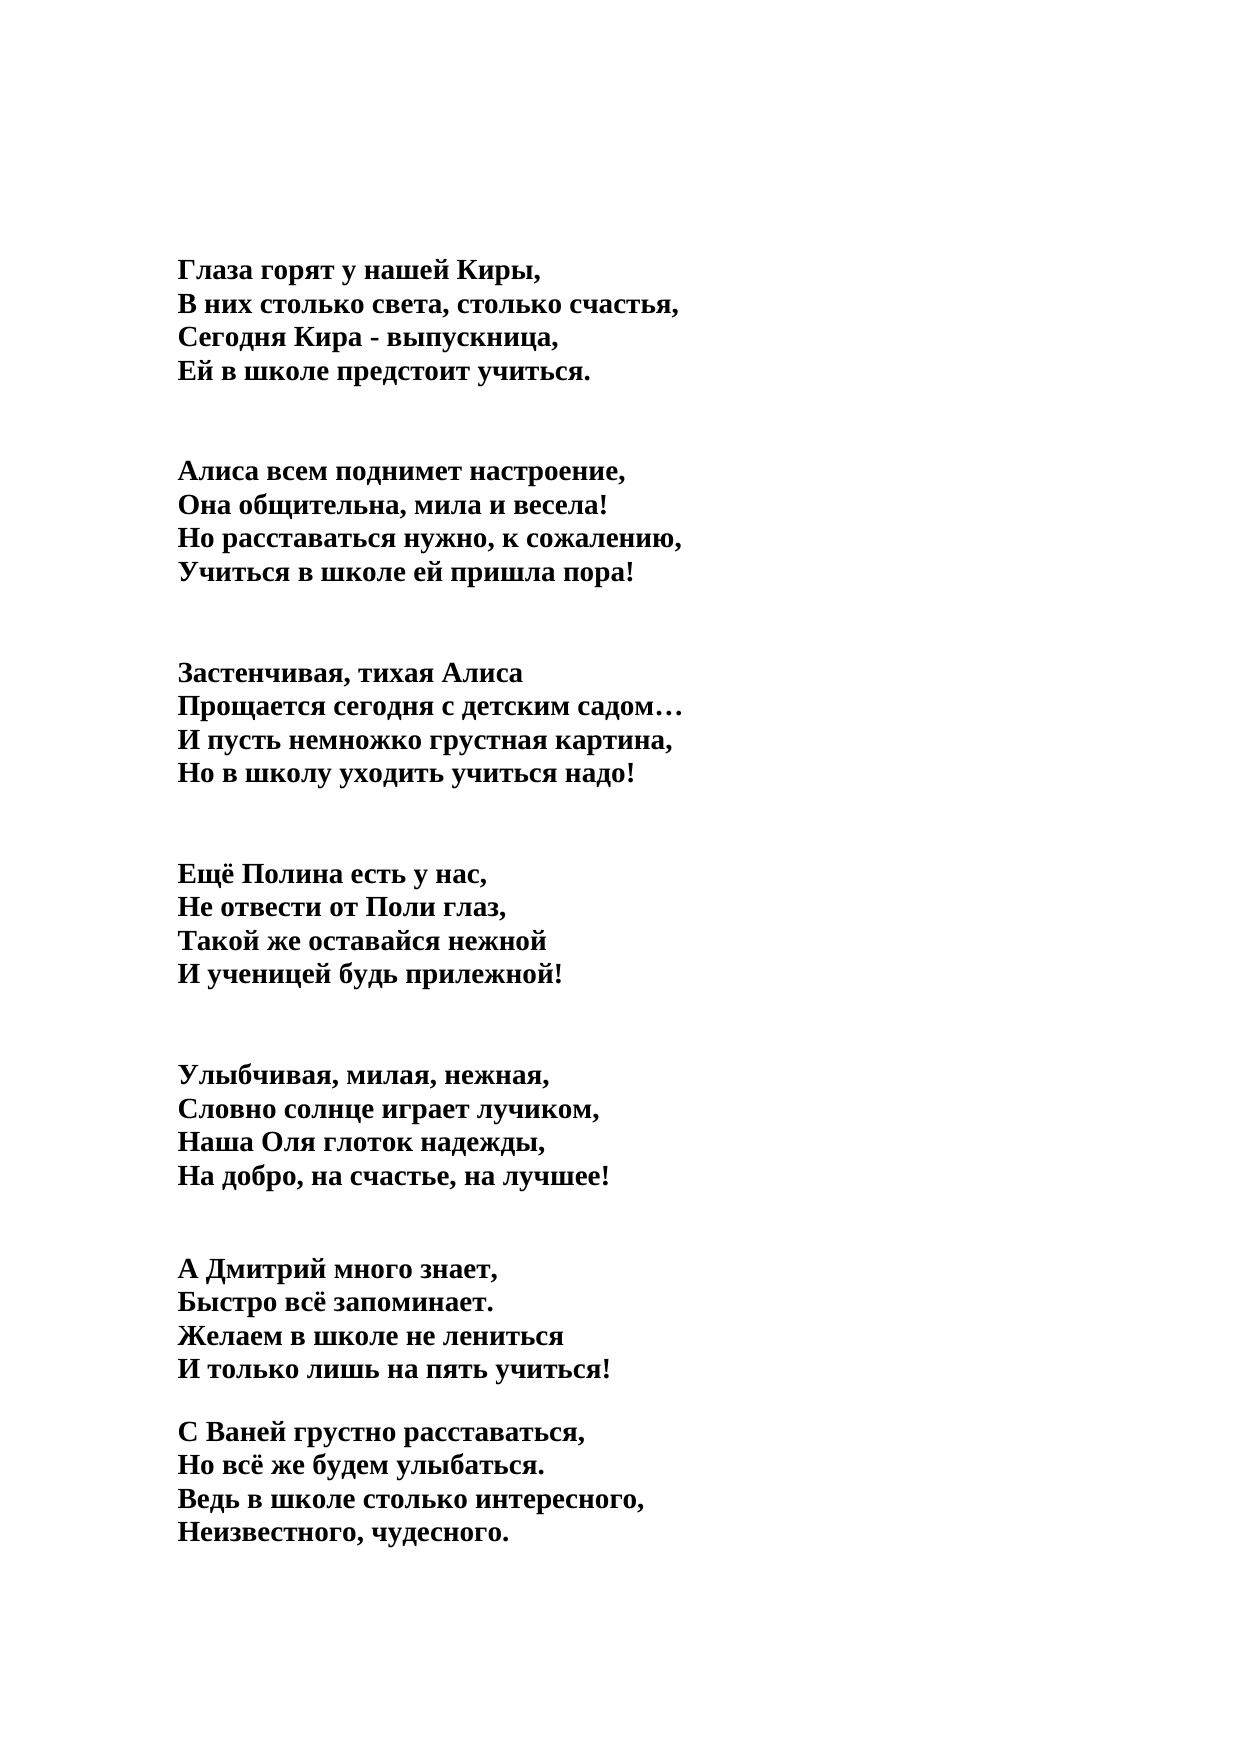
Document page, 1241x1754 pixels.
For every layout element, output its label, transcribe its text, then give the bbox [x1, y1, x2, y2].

text Ей в школе предстоит учиться. [177, 353, 1152, 386]
text Такой же оставайся нежной [177, 923, 1152, 957]
text Но в школу уходить учиться надо! [177, 755, 1152, 789]
text Наша Оля глоток надежды, [177, 1124, 1152, 1158]
text Глаза горят у нашей Киры, [177, 252, 1152, 286]
text Но расставаться нужно, к сожалению, [177, 521, 1152, 554]
text Алиса всем поднимет настроение, [177, 453, 1152, 487]
text С Ваней грустно расставаться, Но всё же будем улыбаться. Ведь в школе столько интересного, Неизвестного, чудесного. [177, 1414, 1152, 1548]
text И пусть немножко грустная картина, [177, 722, 1152, 755]
text И ученицей будь прилежной! [177, 957, 1152, 990]
text А Дмитрий много знает, Быстро всё запоминает. Желаем в школе не лениться И только лишь на пять учиться! [177, 1251, 1152, 1414]
text Она общительна, мила и весела! [177, 487, 1152, 521]
text Ещё Полина есть у нас, [177, 856, 1152, 889]
text Улыбчивая, милая, нежная, [177, 1057, 1152, 1091]
text Словно солнце играет лучиком, [177, 1091, 1152, 1124]
text Застенчивая, тихая Алиса [177, 655, 1152, 688]
text Прощается сегодня с детским садом… [177, 688, 1152, 722]
text На добро, на счастье, на лучшее! [177, 1158, 1152, 1191]
text Сегодня Кира - выпускница, [177, 319, 1152, 353]
text Учиться в школе ей пришла пора! [177, 554, 1152, 588]
text Не отвести от Поли глаз, [177, 889, 1152, 923]
text В них столько света, столько счастья, [177, 286, 1152, 319]
